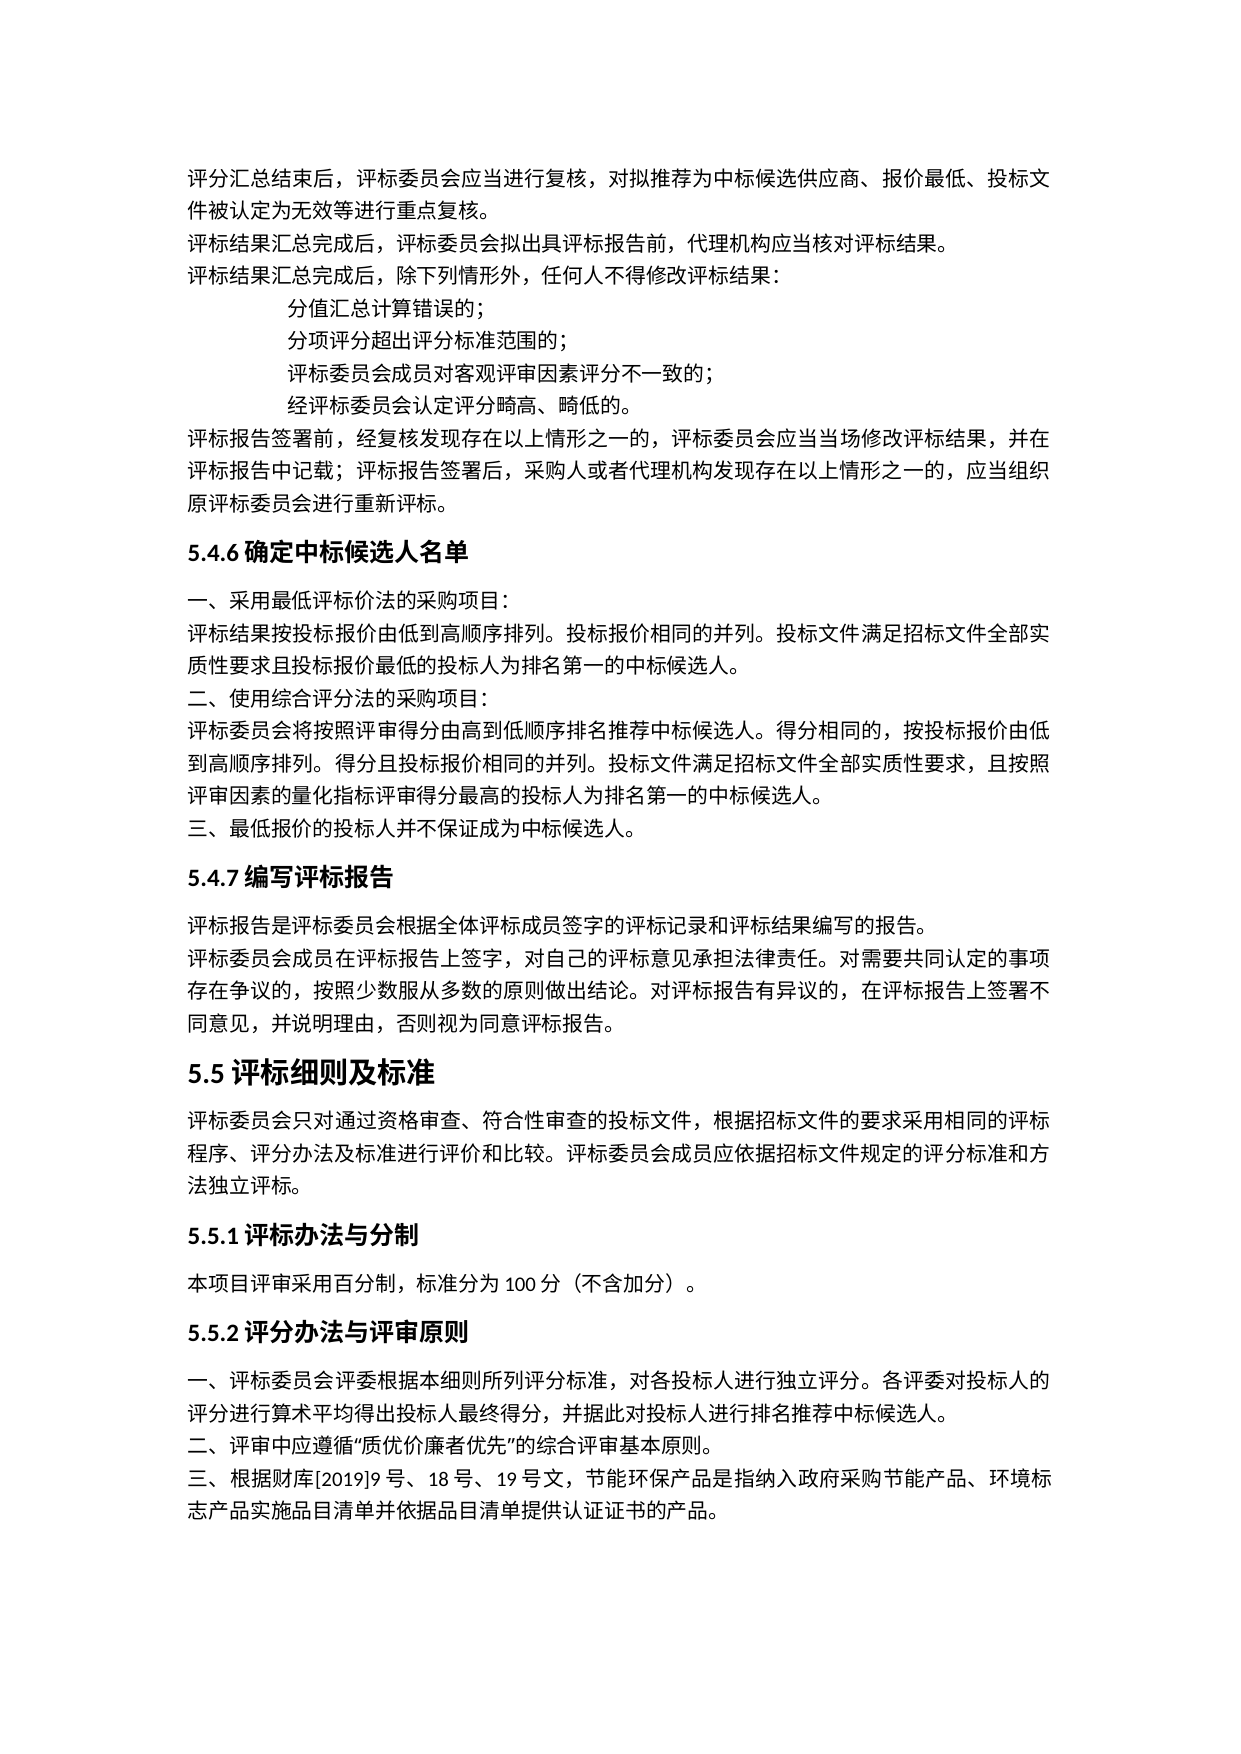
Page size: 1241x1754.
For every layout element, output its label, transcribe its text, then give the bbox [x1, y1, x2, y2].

text 三、最低报价的投标人并不保证成为中标候选人。 [187, 812, 1053, 844]
text 分值汇总计算错误的； [187, 292, 1053, 324]
text 评标结果汇总完成后，评标委员会拟出具评标报告前，代理机构应当核对评标结果。 [187, 227, 1053, 259]
text 一、评标委员会评委根据本细则所列评分标准，对各投标人进行独立评分。各评委对投标人的评分进行算术平均得出投标人最终得分，并据此对投标人进行排名推荐中标候选人。 [187, 1364, 1053, 1429]
text 二、评审中应遵循“质优价廉者优先”的综合评审基本原则。 [187, 1429, 1053, 1462]
text 三、根据财库[2019]9号、18号、19号文，节能环保产品是指纳入政府采购节能产品、环境标志产品实施品目清单并依据品目清单提供认证证书的产品。 [187, 1462, 1053, 1527]
text 本项目评审采用百分制，标准分为100分（不含加分）。 [187, 1267, 1053, 1299]
text 5.5.2评分办法与评审原则 [187, 1299, 1053, 1364]
text 经评标委员会认定评分畸高、畸低的。 [187, 389, 1053, 422]
text 分项评分超出评分标准范围的； [187, 324, 1053, 357]
text 5.5 评标细则及标准 [187, 1039, 1053, 1104]
text 评标结果汇总完成后，除下列情形外，任何人不得修改评标结果： [187, 259, 1053, 292]
text 评标委员会只对通过资格审查、符合性审查的投标文件，根据招标文件的要求采用相同的评标程序、评分办法及标准进行评价和比较。评标委员会成员应依据招标文件规定的评分标准和方法独立评标。 [187, 1104, 1053, 1202]
text 评分汇总结束后，评标委员会应当进行复核，对拟推荐为中标候选供应商、报价最低、投标文件被认定为无效等进行重点复核。 [187, 162, 1053, 227]
text 评标委员会将按照评审得分由高到低顺序排名推荐中标候选人。得分相同的，按投标报价由低到高顺序排列。得分且投标报价相同的并列。投标文件满足招标文件全部实质性要求，且按照评审因素的量化指标评审得分最高的投标人为排名第一的中标候选人。 [187, 714, 1053, 812]
text 5.4.7编写评标报告 [187, 844, 1053, 909]
text 评标报告签署前，经复核发现存在以上情形之一的，评标委员会应当当场修改评标结果，并在评标报告中记载；评标报告签署后，采购人或者代理机构发现存在以上情形之一的，应当组织原评标委员会进行重新评标。 [187, 422, 1053, 519]
text 评标报告是评标委员会根据全体评标成员签字的评标记录和评标结果编写的报告。 [187, 909, 1053, 942]
text 二、使用综合评分法的采购项目： [187, 682, 1053, 714]
text 评标委员会成员对客观评审因素评分不一致的； [187, 357, 1053, 389]
text 评标委员会成员在评标报告上签字，对自己的评标意见承担法律责任。对需要共同认定的事项存在争议的，按照少数服从多数的原则做出结论。对评标报告有异议的，在评标报告上签署不同意见，并说明理由，否则视为同意评标报告。 [187, 942, 1053, 1039]
text 评标结果按投标报价由低到高顺序排列。投标报价相同的并列。投标文件满足招标文件全部实质性要求且投标报价最低的投标人为排名第一的中标候选人。 [187, 617, 1053, 682]
text 5.4.6确定中标候选人名单 [187, 519, 1053, 584]
text 一、采用最低评标价法的采购项目： [187, 584, 1053, 617]
text 5.5.1评标办法与分制 [187, 1202, 1053, 1267]
